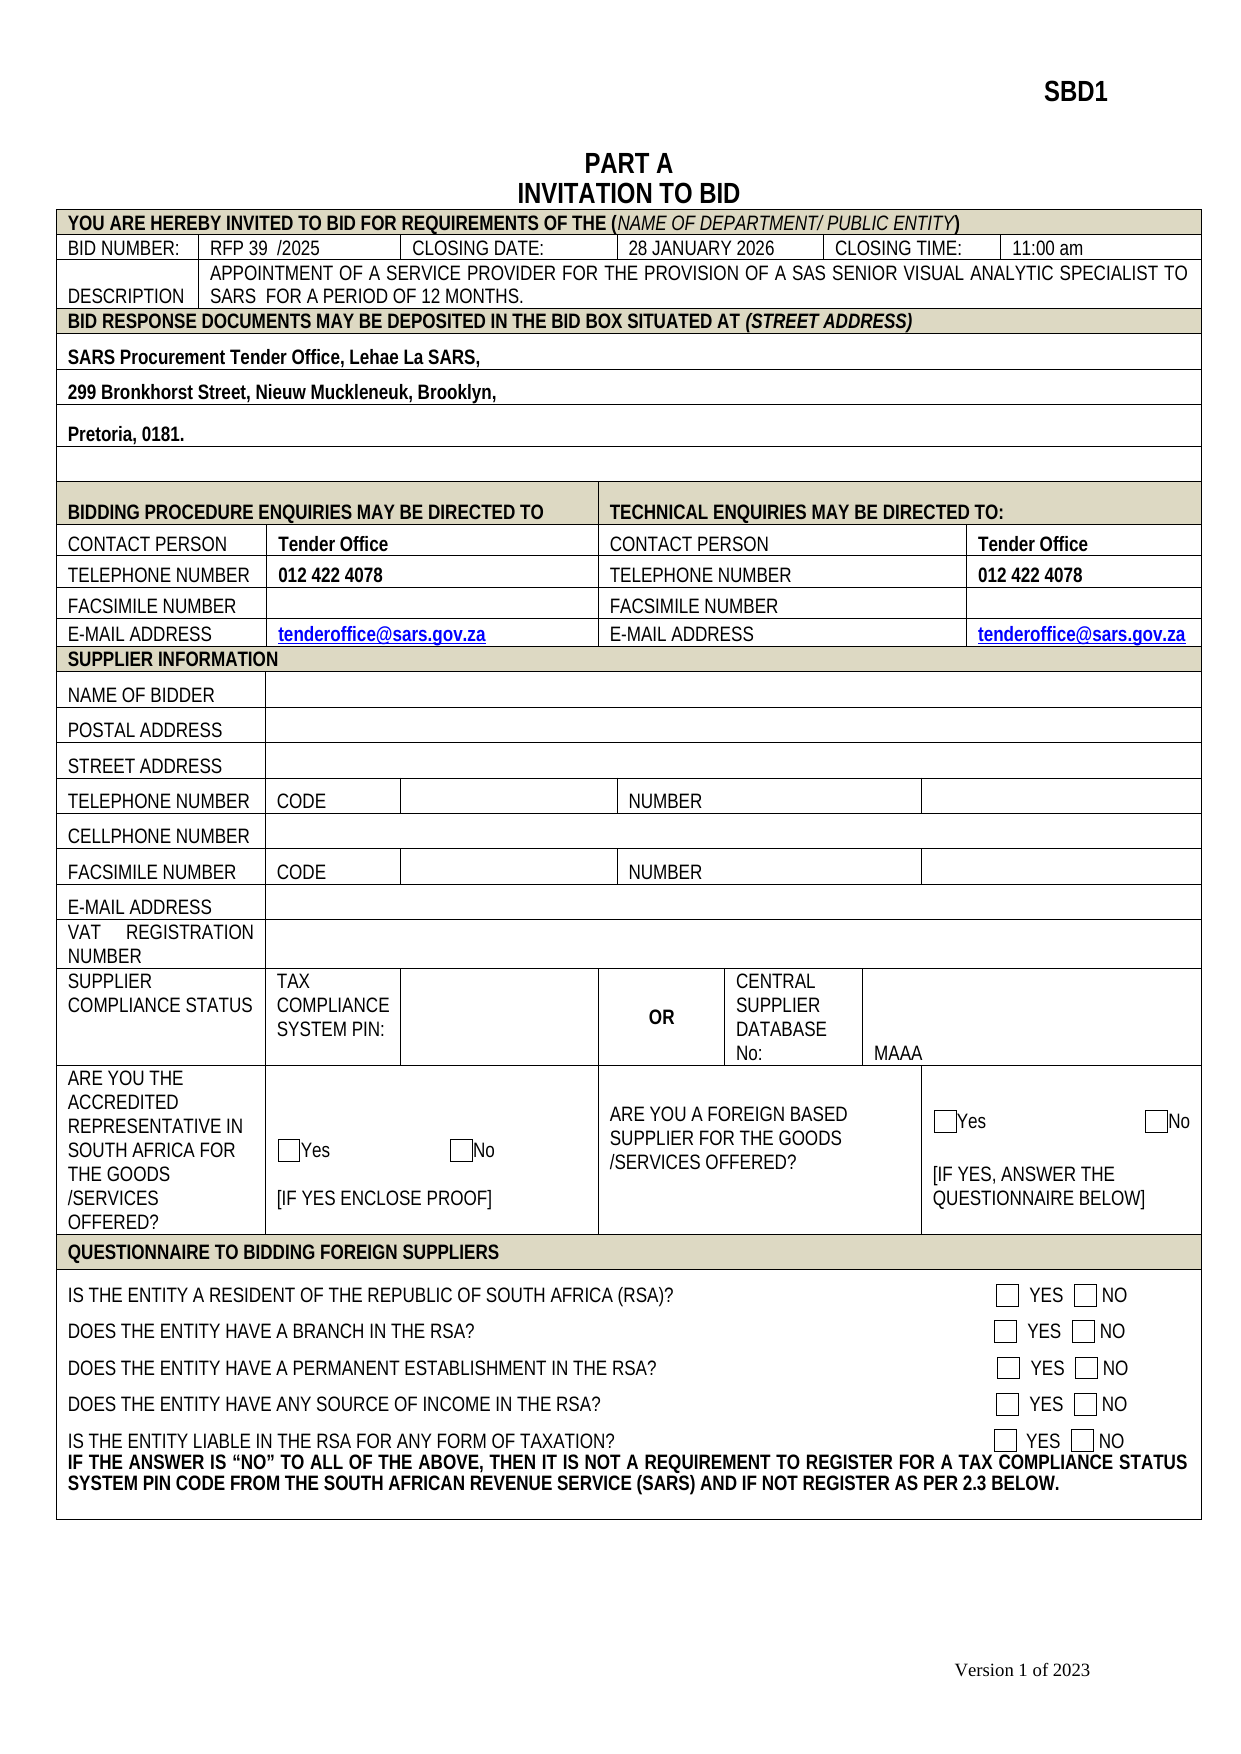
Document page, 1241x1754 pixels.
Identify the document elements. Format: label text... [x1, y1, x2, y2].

title PART A [150, 150, 1107, 180]
table_cell VAT REGISTRATION NUMBER [57, 920, 265, 968]
table_cell FACSIMILE NUMBER [57, 588, 266, 618]
table_cell TELEPHONE NUMBER [599, 556, 966, 587]
table_cell SUPPLIER COMPLIANCE STATUS [57, 969, 265, 1065]
table_cell NAME OF BIDDER [57, 672, 265, 707]
table_cell NUMBER [618, 849, 921, 884]
table_cell 012 422 4078 [967, 556, 1201, 587]
table_cell TAX COMPLIANCE SYSTEM PIN: [266, 969, 400, 1065]
table_cell CELLPHONE NUMBER [57, 814, 265, 848]
table_cell Tender Office [967, 525, 1201, 555]
table_cell [57, 447, 1201, 481]
table_cell TECHNICAL ENQUIRIES MAY BE DIRECTED TO: [599, 482, 1201, 524]
table_cell [401, 969, 598, 1065]
table_cell tenderoffice@sars.gov.za [967, 619, 1201, 646]
table_cell CODE [266, 849, 400, 884]
table_cell 299 Bronkhorst Street, Nieuw Muckleneuk, Brooklyn, [57, 370, 1201, 404]
table_cell [266, 743, 1201, 777]
table_cell ARE YOU A FOREIGN BASED SUPPLIER FOR THE GOODS /SERVICES OFFERED? [599, 1066, 921, 1234]
table_cell OR [599, 969, 724, 1065]
table_cell QUESTIONNAIRE TO BIDDING FOREIGN SUPPLIERS [57, 1235, 1201, 1269]
table_cell RFP 39 /2025 [199, 235, 400, 259]
table_cell STREET ADDRESS [57, 743, 265, 777]
table_cell E-MAIL ADDRESS [599, 619, 966, 646]
table_cell IS THE ENTITY A RESIDENT OF THE REPUBLIC OF SOUTH AFRICA (RSA)? YES NO DOES THE ENTITY HAVE A BRANCH IN THE RSA? YES NO DOES THE ENTITY HAVE A PERMANENT ESTABLISHMENT IN THE ? YES NO DOES THE ENTITY HAVE ANY SOURCE OF INCOME IN THE RSA? YES NO IS THE ENTITY LIABLE IN THE RSA FOR ANY FORM OF TAXATION? YES NO IF THE ANSWER IS “NO” TO ALL OF THE ABOVE, THEN IT IS NOT A REQUIREMENT TO REGISTER FOR A TAX COMPLIANCE STATUS SYSTEM PIN CODE FROM THE SOUTH AFRICAN REVENUE SERVICE (SARS) AND IF NOT REGISTER AS PER 2.3 BELOW. [57, 1270, 1201, 1519]
table_cell SUPPLIER INFORMATION [57, 647, 1201, 671]
table_cell BID NUMBER: [57, 235, 198, 259]
table_cell BID RESPONSE DOCUMENTS MAY BE DEPOSITED IN THE BID BOX SITUATED AT (STREET ADDRESS) [57, 309, 1201, 333]
table_cell CONTACT PERSON [57, 525, 266, 555]
table_cell ARE YOU THE ACCREDITED REPRESENTATIVE IN SOUTH AFRICA FOR THE GOODS /SERVICES OFFERED? [57, 1066, 265, 1234]
table_cell Yes No [IF YES, ANSWER THE QUESTIONNAIRE BELOW] [922, 1066, 1201, 1234]
table_cell [266, 920, 1201, 968]
table_cell APPOINTMENT OF A SERVICE PROVIDER FOR THE PROVISION OF A SAS SENIOR VISUAL ANALYTIC SPECIALIST TO SARS FOR A PERIOD OF 12 MONTHS. [199, 260, 1201, 308]
table_cell [401, 779, 617, 813]
table_cell [266, 814, 1201, 848]
table_cell FACSIMILE NUMBER [57, 849, 265, 884]
table_cell [401, 849, 617, 884]
table_cell [266, 708, 1201, 742]
table_cell Tender Office [267, 525, 598, 555]
table_cell Yes No [IF YES ENCLOSE PROOF] [266, 1066, 598, 1234]
table_cell CLOSING TIME: [824, 235, 1000, 259]
table_cell 28 JANUARY 2026 [618, 235, 823, 259]
table_cell POSTAL ADDRESS [57, 708, 265, 742]
table_cell [922, 849, 1201, 884]
table_cell CENTRAL SUPPLIER DATABASE No: [725, 969, 862, 1065]
table_cell [967, 588, 1201, 618]
table_cell [266, 672, 1201, 707]
title INVITATION TO BID [150, 180, 1107, 209]
table_cell 012 422 4078 [267, 556, 598, 587]
table_cell [922, 779, 1201, 813]
table_cell SARS Procurement Tender Office, Lehae La SARS, [57, 334, 1201, 369]
table_cell E-MAIL ADDRESS [57, 619, 266, 646]
table_cell CONTACT PERSON [599, 525, 966, 555]
table_cell MAAA [863, 969, 1201, 1065]
table_cell E-MAIL ADDRESS [57, 885, 265, 919]
table_cell tenderoffice@sars.gov.za [267, 619, 598, 646]
table_cell NUMBER [618, 779, 921, 813]
table_cell DESCRIPTION [57, 260, 198, 308]
table_cell 11:00 am [1001, 235, 1201, 259]
table_cell CODE [266, 779, 400, 813]
table_header YOU ARE HEREBY INVITED TO BID FOR REQUIREMENTS OF THE (NAME OF DEPARTMENT/ PUBLIC ENTITY) [57, 210, 1201, 234]
table_cell BIDDING PROCEDURE ENQUIRIES MAY BE DIRECTED TO [57, 482, 598, 524]
table_cell CLOSING DATE: [401, 235, 617, 259]
table_cell [266, 885, 1201, 919]
table_cell Pretoria, 0181. [57, 405, 1201, 446]
table_cell FACSIMILE NUMBER [599, 588, 966, 618]
table_cell TELEPHONE NUMBER [57, 779, 265, 813]
table_cell TELEPHONE NUMBER [57, 556, 266, 587]
table_cell [267, 588, 598, 618]
